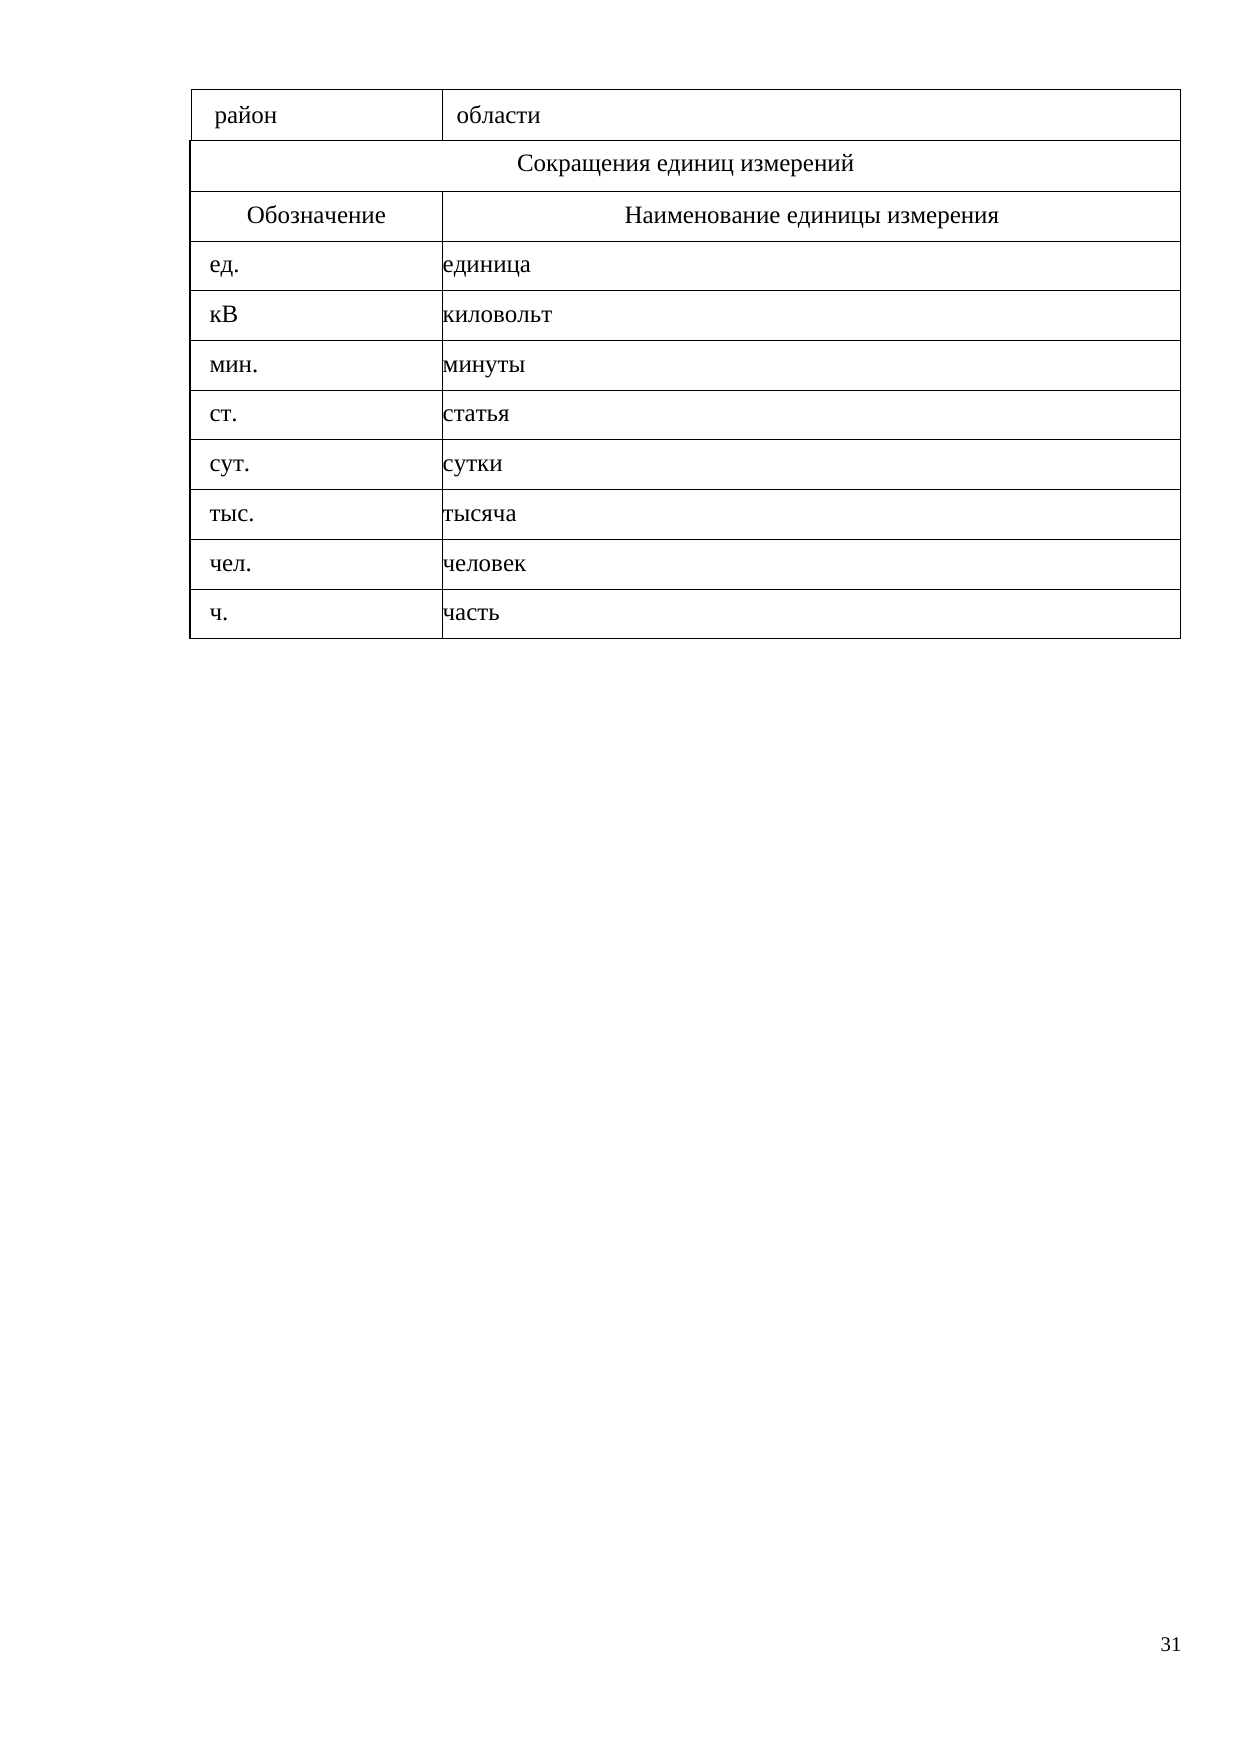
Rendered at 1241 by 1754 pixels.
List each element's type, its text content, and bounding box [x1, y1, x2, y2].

table_cell минуты [443, 341, 1180, 390]
table_cell тыс. [191, 490, 442, 539]
table_cell мин. [191, 341, 442, 390]
table_cell Сокращения единиц измерений [191, 141, 1180, 191]
table_cell статья [443, 391, 1180, 439]
table_cell ст. [191, 391, 442, 439]
table_cell ч. [191, 590, 442, 638]
table_cell Обозначение [191, 192, 442, 241]
table_cell единица [443, 242, 1180, 290]
table_cell киловольт [443, 291, 1180, 340]
table_cell чел. [191, 540, 442, 588]
table_cell человек [443, 540, 1180, 588]
table_cell сутки [443, 440, 1180, 489]
table_cell тысяча [443, 490, 1180, 539]
table_cell Наименование единицы измерения [443, 192, 1180, 241]
table_cell кВ [191, 291, 442, 340]
table_cell Перемышльский район [192, 90, 442, 140]
table_cell ед. [191, 242, 442, 290]
table_cell сут. [191, 440, 442, 489]
table_cell часть [443, 590, 1180, 638]
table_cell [443, 90, 1180, 140]
